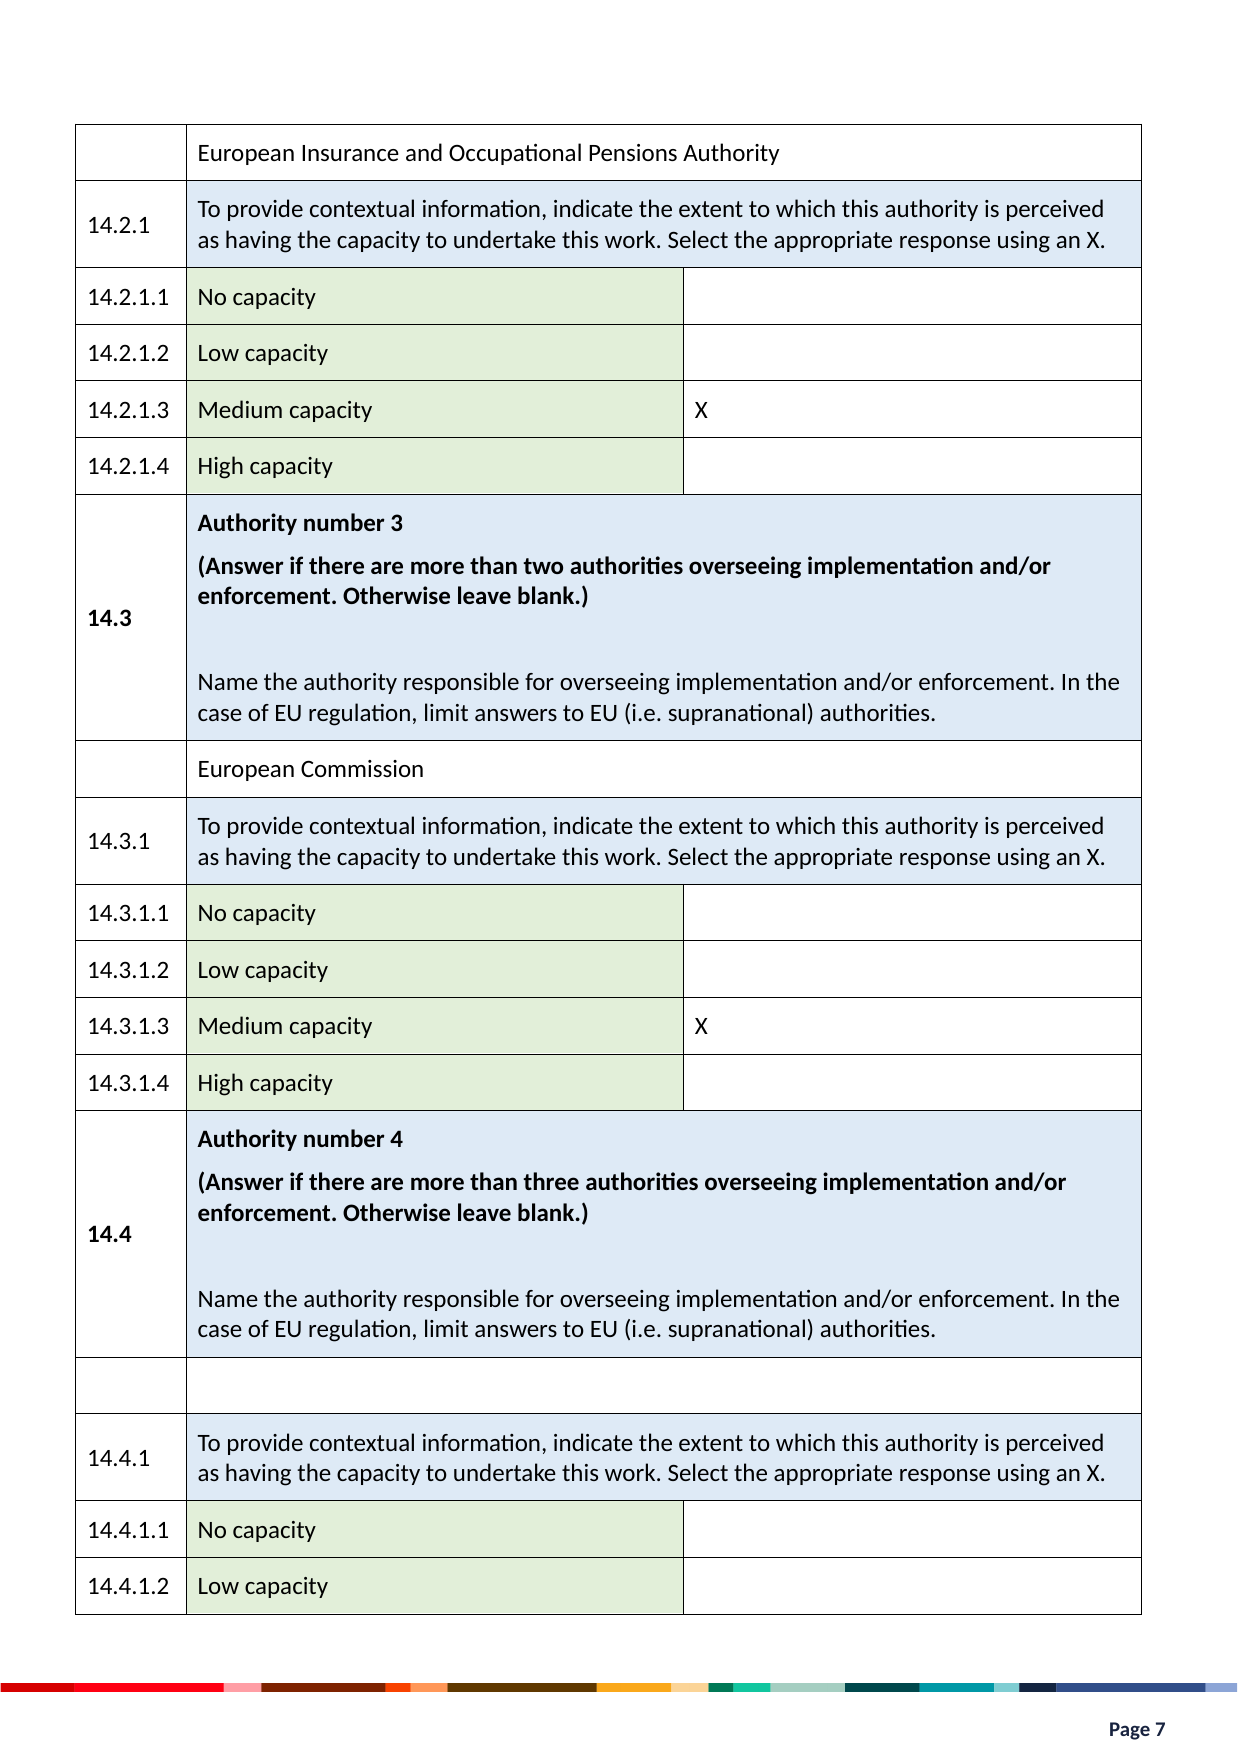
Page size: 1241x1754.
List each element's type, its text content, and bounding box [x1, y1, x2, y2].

table_cell [684, 941, 1141, 997]
table_cell [684, 1501, 1141, 1557]
table_cell Authority number 3 (Answer if there are more than two authorities overseeing implementation and/or enforcement. Otherwise leave blank.) Name the authority responsible for overseeing implementation and/or enforcement. In the case of EU regulation, limit answers to EU (i.e. supranational) authorities. [187, 495, 1141, 740]
table_cell To provide contextual information, indicate the extent to which this authority is perceived as having the capacity to undertake this work. Select the appropriate response using an X. [187, 1414, 1141, 1500]
table_cell No capacity [187, 885, 683, 940]
table_cell [76, 125, 186, 180]
table_cell High capacity [187, 1055, 683, 1110]
table_cell 14.3.1.4 [76, 1055, 186, 1110]
table_cell [684, 438, 1141, 493]
table_cell European Insurance and Occupational Pensions Authority [187, 125, 1141, 180]
table_cell [684, 325, 1141, 380]
table_cell 14.3.1 [76, 798, 186, 884]
table_cell High capacity [187, 438, 683, 493]
table_cell Authority number 4 (Answer if there are more than three authorities overseeing implementation and/or enforcement. Otherwise leave blank.) Name the authority responsible for overseeing implementation and/or enforcement. In the case of EU regulation, limit answers to EU (i.e. supranational) authorities. [187, 1111, 1141, 1357]
table_cell 14.4.1 [76, 1414, 186, 1500]
table_cell 14.4.1.1 [76, 1501, 186, 1557]
table_cell Low capacity [187, 941, 683, 997]
table_cell 14.4 [76, 1111, 186, 1357]
table_cell [684, 885, 1141, 940]
table_cell Medium capacity [187, 381, 683, 437]
table_cell Medium capacity [187, 998, 683, 1053]
table_cell [684, 1558, 1141, 1613]
table_cell Low capacity [187, 1558, 683, 1613]
table_cell 14.2.1.4 [76, 438, 186, 493]
table_cell 14.2.1.3 [76, 381, 186, 437]
table_cell [684, 268, 1141, 324]
table_cell 14.3.1.1 [76, 885, 186, 940]
table_cell To provide contextual information, indicate the extent to which this authority is perceived as having the capacity to undertake this work. Select the appropriate response using an X. [187, 181, 1141, 267]
table_cell 14.2.1 [76, 181, 186, 267]
table_cell [187, 1358, 1141, 1413]
table_cell [76, 1358, 186, 1413]
table_cell 14.2.1.2 [76, 325, 186, 380]
table_cell [76, 741, 186, 797]
table_cell [684, 1055, 1141, 1110]
table_cell 14.3 [76, 495, 186, 740]
table_cell No capacity [187, 1501, 683, 1557]
table_cell European Commission [187, 741, 1141, 797]
table_cell To provide contextual information, indicate the extent to which this authority is perceived as having the capacity to undertake this work. Select the appropriate response using an X. [187, 798, 1141, 884]
table_cell 14.3.1.2 [76, 941, 186, 997]
table_cell 14.4.1.2 [76, 1558, 186, 1613]
table_cell X [684, 381, 1141, 437]
table_cell No capacity [187, 268, 683, 324]
table_cell 14.3.1.3 [76, 998, 186, 1053]
table_cell X [684, 998, 1141, 1053]
table_cell Low capacity [187, 325, 683, 380]
picture [0, 1683, 1236, 1692]
table_cell 14.2.1.1 [76, 268, 186, 324]
